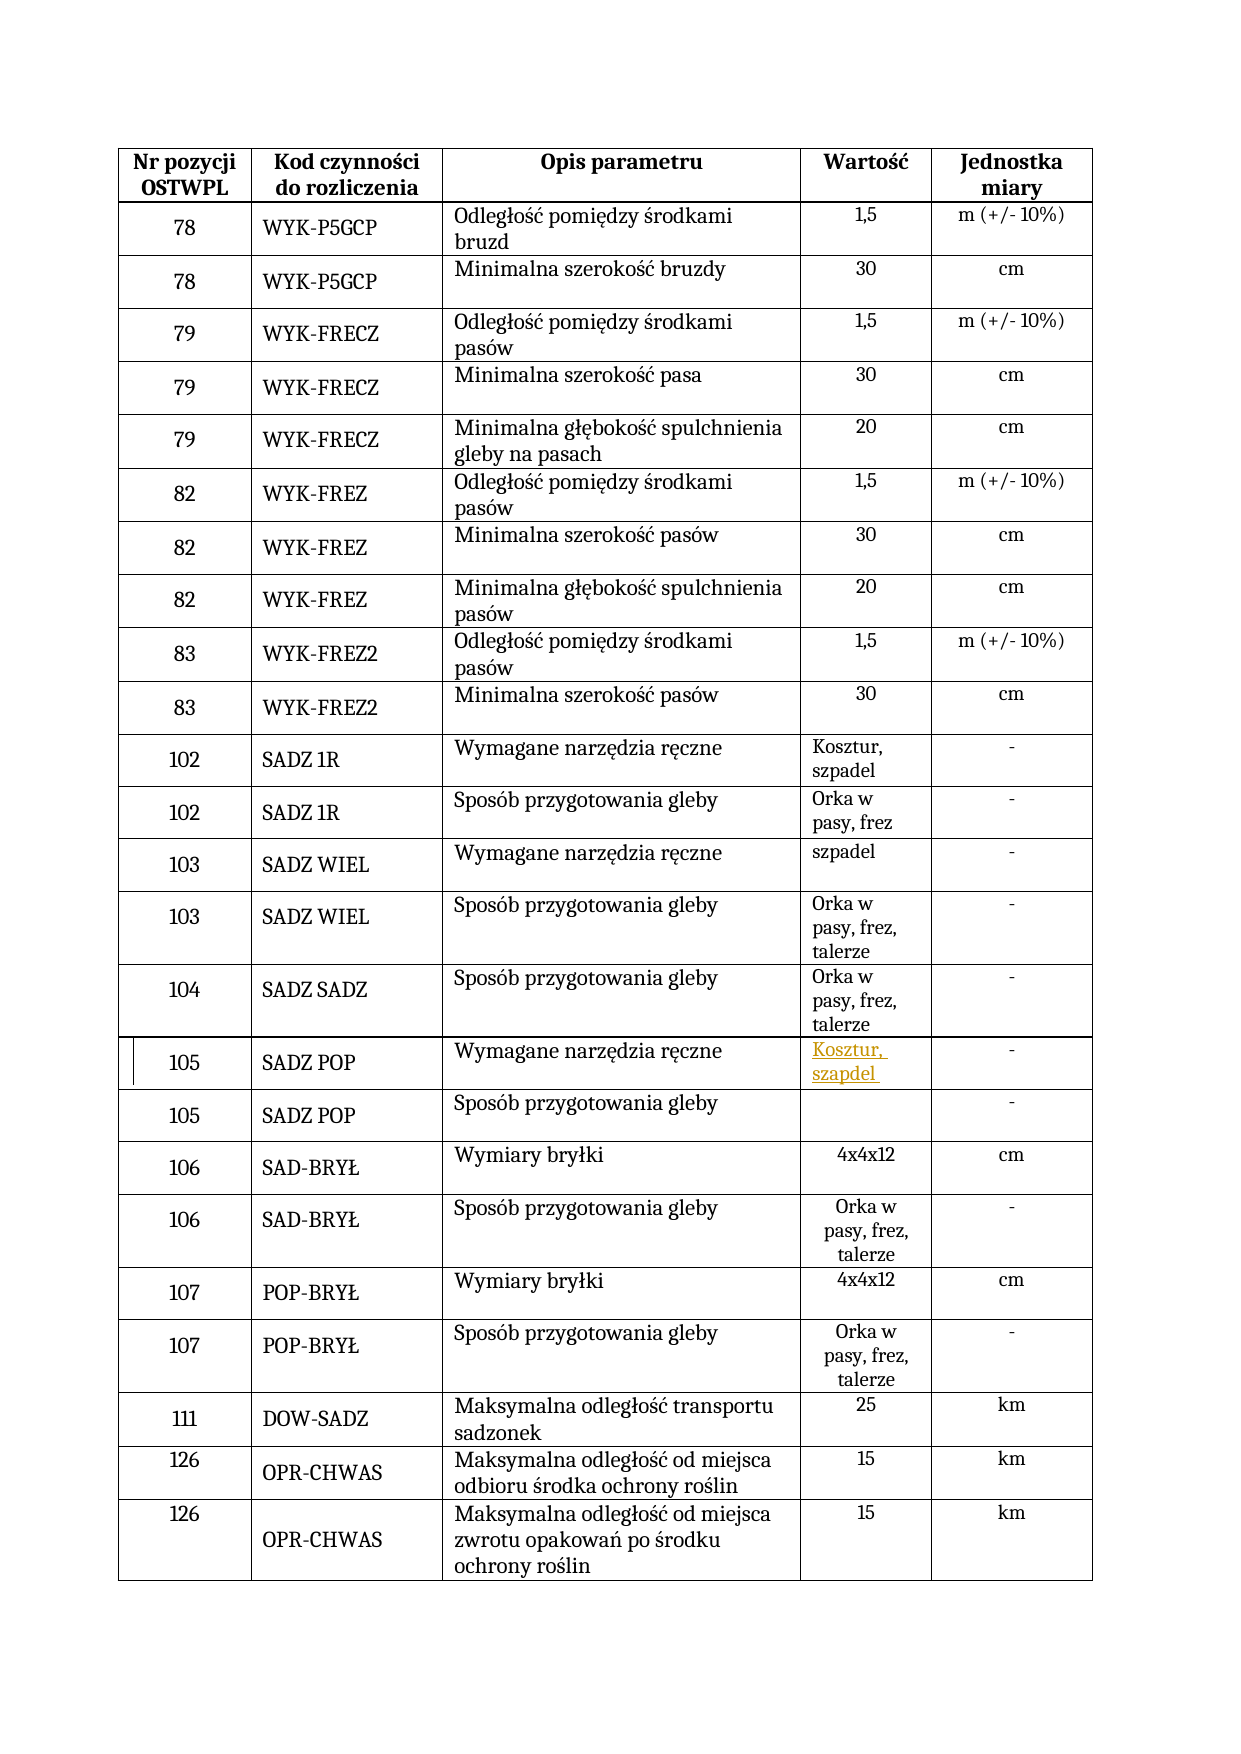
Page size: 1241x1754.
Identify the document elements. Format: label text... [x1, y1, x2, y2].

table_cell - [932, 839, 1092, 891]
table_cell 82 [119, 522, 251, 573]
table_cell WYK-P5GCP [252, 256, 442, 307]
table_cell 83 [119, 628, 251, 681]
table_cell Odległość pomiędzy środkami pasów [443, 469, 800, 521]
table_cell 30 [801, 682, 931, 733]
table_cell [801, 1038, 931, 1089]
table_cell 79 [119, 415, 251, 467]
table_cell Wymagane narzędzia ręczne [443, 839, 800, 891]
table_cell Odległość pomiędzy środkami pasów [443, 628, 800, 681]
table_cell POP-BRYŁ [252, 1320, 442, 1392]
table_cell Sposób przygotowania gleby [443, 1320, 800, 1392]
table_cell SADZ WIEL [252, 892, 442, 963]
table_cell 105 [119, 1090, 251, 1141]
table_cell Minimalna głębokość spulchnienia pasów [443, 575, 800, 627]
table_header Nr pozycji OSTWPL [119, 149, 251, 201]
table_cell 78 [119, 203, 251, 255]
table_cell m (+/- 10%) [932, 203, 1092, 255]
table_cell 111 [119, 1393, 251, 1446]
table_cell Wymiary bryłki [443, 1142, 800, 1194]
table_cell 79 [119, 362, 251, 414]
table_cell Orka w pasy, frez, talerze [801, 1195, 931, 1267]
table_cell 126 [119, 1447, 251, 1499]
table_cell 1,5 [801, 203, 931, 255]
table_cell - [932, 1038, 1092, 1089]
table_cell 4x4x12 [801, 1268, 931, 1319]
table_cell Maksymalna odległość od miejsca odbioru środka ochrony roślin [443, 1447, 800, 1499]
table_cell 1,5 [801, 469, 931, 521]
table_cell Orka w pasy, frez, talerze [801, 1320, 931, 1392]
table_cell Sposób przygotowania gleby [443, 787, 800, 838]
table_cell 102 [119, 735, 251, 786]
table_cell WYK-FRECZ [252, 362, 442, 414]
table_cell OPR-CHWAS [252, 1500, 442, 1579]
table_cell 104 [119, 965, 251, 1036]
table_cell 30 [801, 256, 931, 307]
table_cell km [932, 1393, 1092, 1446]
table_cell Wymiary bryłki [443, 1268, 800, 1319]
table_header Opis parametru [443, 149, 800, 201]
table_cell Kosztur, szpadel [801, 735, 931, 786]
table_header Kod czynności do rozliczenia [252, 149, 442, 201]
table_cell 103 [119, 839, 251, 891]
table_header Wartość [801, 149, 931, 201]
table_cell - [932, 965, 1092, 1036]
table_cell m (+/- 10%) [932, 469, 1092, 521]
table_cell 106 [119, 1195, 251, 1267]
table_cell WYK-FREZ2 [252, 628, 442, 681]
table_cell Minimalna głębokość spulchnienia gleby na pasach [443, 415, 800, 467]
table_cell 126 [119, 1500, 251, 1579]
table_cell 79 [119, 309, 251, 361]
table_cell cm [932, 682, 1092, 733]
table_cell 15 [801, 1447, 931, 1499]
table_cell km [932, 1447, 1092, 1499]
table_cell 78 [119, 256, 251, 307]
table_cell WYK-FREZ [252, 522, 442, 573]
table_cell WYK-FREZ2 [252, 682, 442, 733]
table_cell cm [932, 415, 1092, 467]
table_cell 30 [801, 362, 931, 414]
table_cell Wymagane narzędzia ręczne [443, 1038, 800, 1089]
table_cell Maksymalna odległość od miejsca zwrotu opakowań po środku ochrony roślin [443, 1500, 800, 1579]
table_cell Orka w pasy, frez, talerze [801, 965, 931, 1036]
table_cell SADZ 1R [252, 787, 442, 838]
table_cell SAD-BRYŁ [252, 1142, 442, 1194]
table_cell - [932, 735, 1092, 786]
table_cell m (+/- 10%) [932, 628, 1092, 681]
table_cell - [932, 1320, 1092, 1392]
table_cell cm [932, 575, 1092, 627]
table_cell 102 [119, 787, 251, 838]
table_cell 103 [119, 892, 251, 963]
table_cell 82 [119, 469, 251, 521]
table_cell WYK-FRECZ [252, 309, 442, 361]
table_cell WYK-FREZ [252, 469, 442, 521]
table_cell Sposób przygotowania gleby [443, 965, 800, 1036]
table_cell - [932, 787, 1092, 838]
table_cell WYK-FRECZ [252, 415, 442, 467]
table_cell WYK-P5GCP [252, 203, 442, 255]
table_cell Wymagane narzędzia ręczne [443, 735, 800, 786]
table_cell cm [932, 362, 1092, 414]
table_cell 25 [801, 1393, 931, 1446]
table_cell Sposób przygotowania gleby [443, 1090, 800, 1141]
table_cell szpadel [801, 839, 931, 891]
table_cell cm [932, 256, 1092, 307]
table_cell SADZ WIEL [252, 839, 442, 891]
table_cell 30 [801, 522, 931, 573]
table_cell Minimalna szerokość pasa [443, 362, 800, 414]
table_cell - [932, 892, 1092, 963]
table_cell OPR-CHWAS [252, 1447, 442, 1499]
table_cell 4x4x12 [801, 1142, 931, 1194]
table_cell 20 [801, 575, 931, 627]
table_cell Odległość pomiędzy środkami pasów [443, 309, 800, 361]
table_cell Sposób przygotowania gleby [443, 1195, 800, 1267]
table_cell cm [932, 1268, 1092, 1319]
table_cell [801, 1090, 931, 1141]
table_cell SADZ 1R [252, 735, 442, 786]
table_cell 105 [119, 1038, 251, 1089]
table_cell Minimalna szerokość pasów [443, 682, 800, 733]
table_cell Minimalna szerokość bruzdy [443, 256, 800, 307]
table_cell cm [932, 1142, 1092, 1194]
table_cell Odległość pomiędzy środkami bruzd [443, 203, 800, 255]
table_cell cm [932, 522, 1092, 573]
table_cell km [932, 1500, 1092, 1579]
table_cell 83 [119, 682, 251, 733]
table_cell 15 [801, 1500, 931, 1579]
table_cell - [932, 1090, 1092, 1141]
table_cell SAD-BRYŁ [252, 1195, 442, 1267]
table_cell 107 [119, 1320, 251, 1392]
table_cell DOW-SADZ [252, 1393, 442, 1446]
table_cell SADZ POP [252, 1038, 442, 1089]
table_cell WYK-FREZ [252, 575, 442, 627]
table_cell 1,5 [801, 628, 931, 681]
table_cell 20 [801, 415, 931, 467]
table_cell Maksymalna odległość transportu sadzonek [443, 1393, 800, 1446]
table_cell Orka w pasy, frez, talerze [801, 892, 931, 963]
table_cell POP-BRYŁ [252, 1268, 442, 1319]
table_cell 82 [119, 575, 251, 627]
table_cell - [932, 1195, 1092, 1267]
table_header Jednostka miary [932, 149, 1092, 201]
table_cell Orka w pasy, frez [801, 787, 931, 838]
table_cell Minimalna szerokość pasów [443, 522, 800, 573]
table_cell SADZ SADZ [252, 965, 442, 1036]
table_cell 1,5 [801, 309, 931, 361]
table_cell SADZ POP [252, 1090, 442, 1141]
table_cell Sposób przygotowania gleby [443, 892, 800, 963]
table_cell m (+/- 10%) [932, 309, 1092, 361]
table_cell 107 [119, 1268, 251, 1319]
table_cell 106 [119, 1142, 251, 1194]
